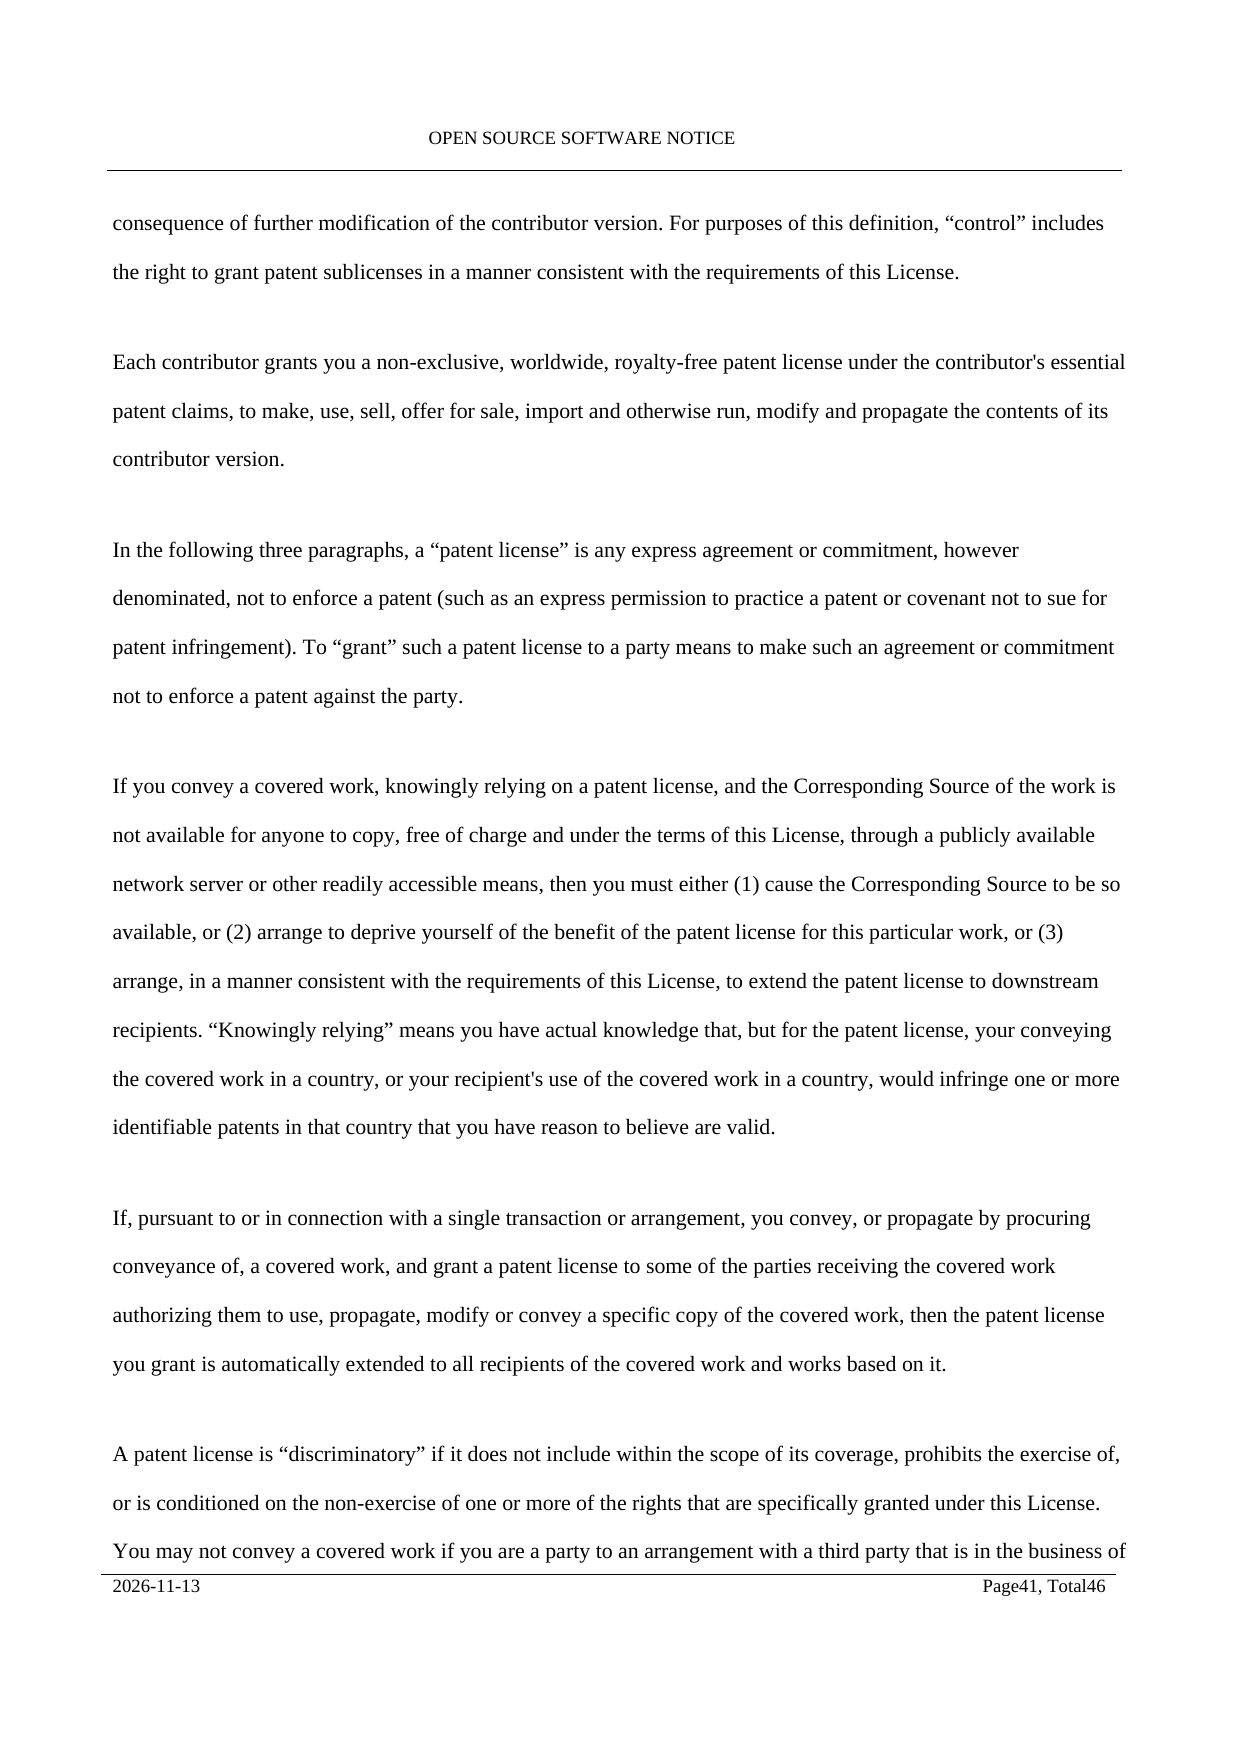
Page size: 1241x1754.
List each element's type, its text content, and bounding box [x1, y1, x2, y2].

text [112, 1437, 1128, 1567]
text Each contributor grants you a non-exclusive, worldwide, royalty-free patent license under the contributor's essential patent claims, to make, use, sell, offer for sale, import and otherwise run, modify and propagate the contents of its contributor version. [112, 345, 1128, 475]
text In the following three paragraphs, a “patent license” is any express agreement or commitment, however denominated, not to enforce a patent (such as an express permission to practice a patent or covenant not to sue for patent infringement). To “grant” such a patent license to a party means to make such an agreement or commitment not to enforce a patent against the party. [112, 533, 1128, 712]
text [112, 206, 1128, 288]
text If, pursuant to or in connection with a single transaction or arrangement, you convey, or propagate by procuring conveyance of, a covered work, and grant a patent license to some of the parties receiving the covered work authorizing them to use, propagate, modify or convey a specific copy of the covered work, then the patent license you grant is automatically extended to all recipients of the covered work and works based on it. [112, 1201, 1128, 1380]
text If you convey a covered work, knowingly relying on a patent license, and the Corresponding Source of the work is not available for anyone to copy, free of charge and under the terms of this License, through a publicly available network server or other readily accessible means, then you must either (1) cause the Corresponding Source to be so available, or (2) arrange to deprive yourself of the benefit of the patent license for this particular work, or (3) arrange, in a manner consistent with the requirements of this License, to extend the patent license to downstream recipients. “Knowingly relying” means you have actual knowledge that, but for the patent license, your conveying the covered work in a country, or your recipient's use of the covered work in a country, would infringe one or more identifiable patents in that country that you have reason to believe are valid. [112, 769, 1128, 1143]
